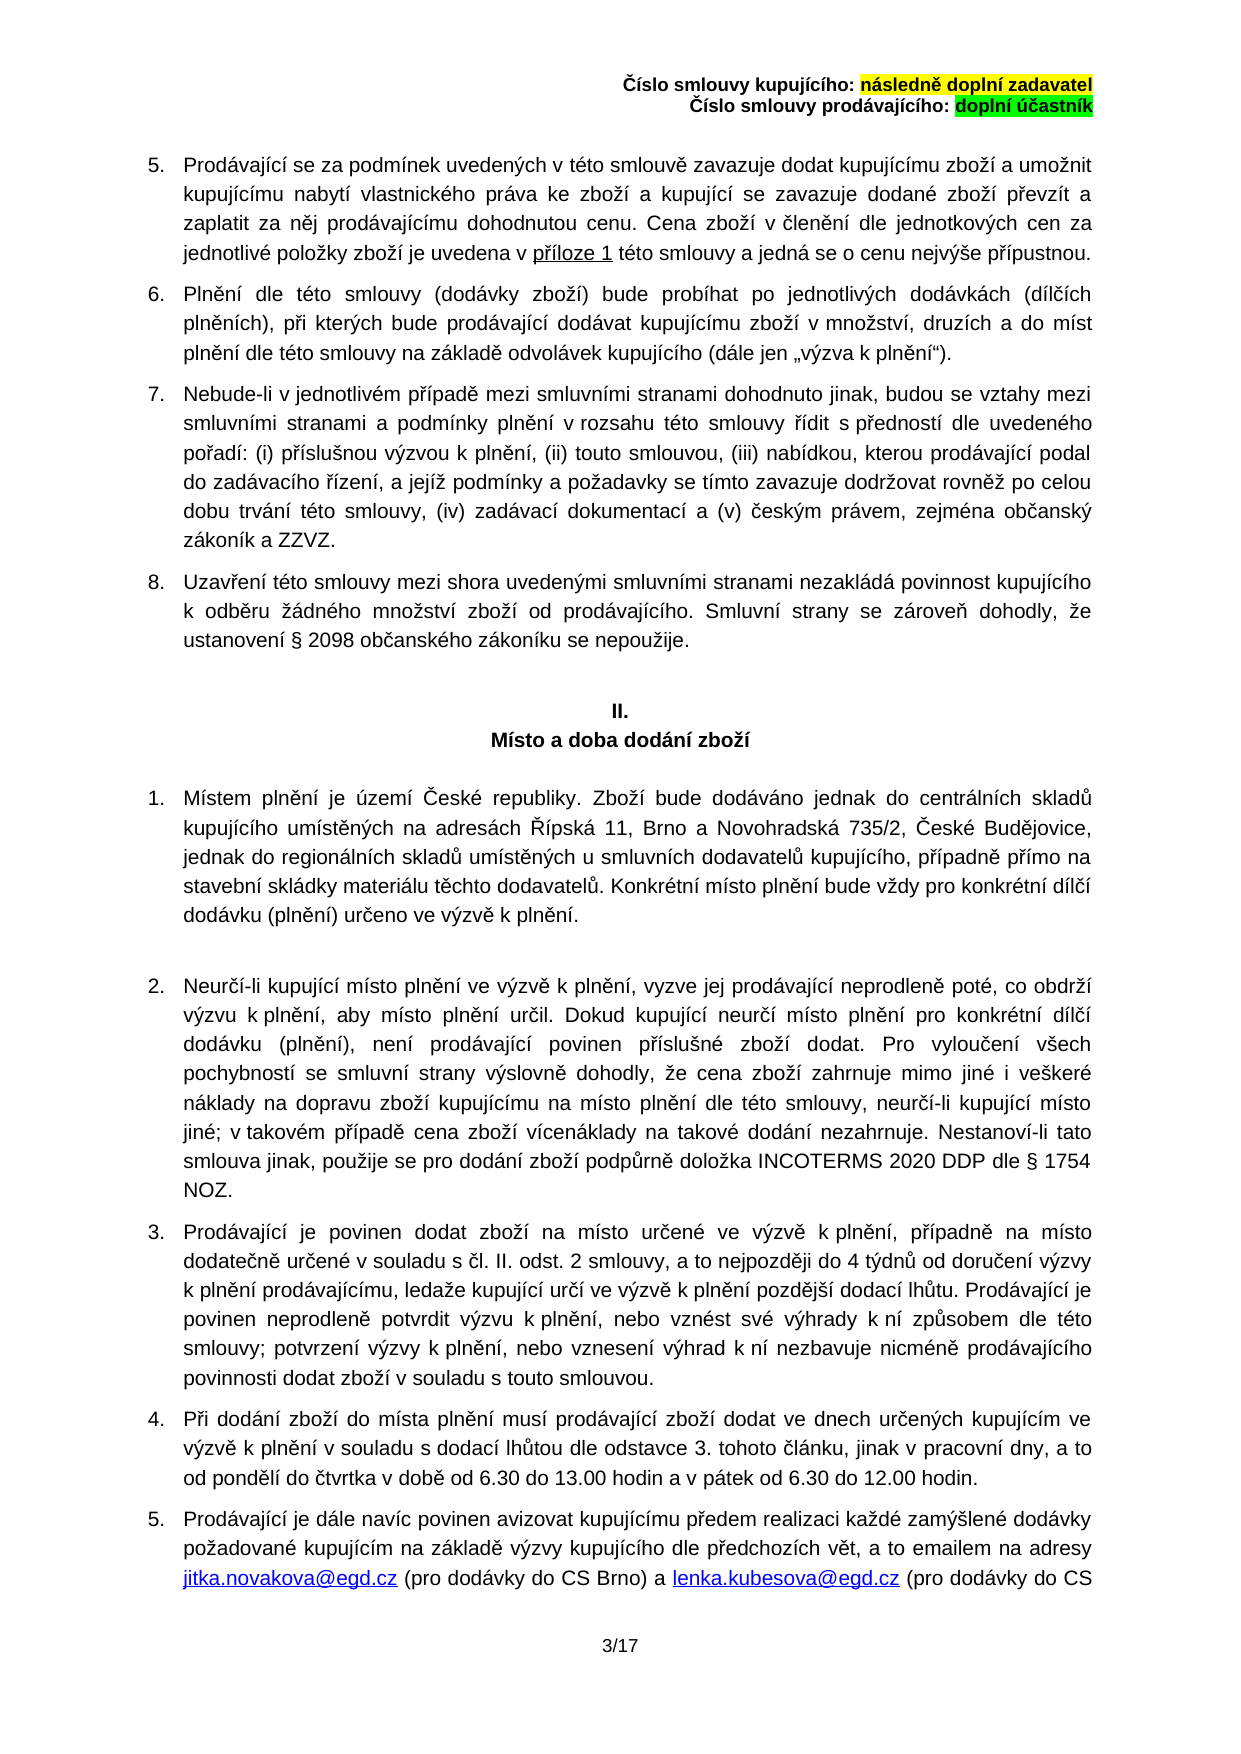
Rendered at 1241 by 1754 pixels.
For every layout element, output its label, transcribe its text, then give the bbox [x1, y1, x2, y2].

list Prodávající je povinen dodat zboží na místo určené ve výzvě k plnění, případně na místo dodatečně určené v souladu s čl. II. odst. 2 smlouvy, a to nejpozději do 4 týdnů od doručení výzvy k plnění prodávajícímu, ledaže kupující určí ve výzvě k plnění pozdější dodací lhůtu. Prodávající je povinen neprodleně potvrdit výzvu k plnění, nebo vznést své výhrady k ní způsobem dle této smlouvy; potvrzení výzvy k plnění, nebo vznesení výhrad k ní nezbavuje nicméně prodávajícího povinnosti dodat zboží v souladu s touto smlouvou. [148, 1214, 1093, 1389]
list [148, 1502, 1093, 1589]
list Nebude-li v jednotlivém případě mezi smluvními stranami dohodnuto jinak, budou se vztahy mezi smluvními stranami a podmínky plnění v rozsahu této smlouvy řídit s předností dle uvedeného pořadí: (i) příslušnou výzvou k plnění, (ii) touto smlouvou, (iii) nabídkou, kterou prodávající podal do zadávacího řízení, a jejíž podmínky a požadavky se tímto zavazuje dodržovat rovněž po celou dobu trvání této smlouvy, (iv) zadávací dokumentací a (v) českým právem, zejména občanský zákoník a ZZVZ. [148, 377, 1093, 552]
list Plnění dle této smlouvy (dodávky zboží) bude probíhat po jednotlivých dodávkách (dílčích plněních), při kterých bude prodávající dodávat kupujícímu zboží v množství, druzích a do míst plnění dle této smlouvy na základě odvolávek kupujícího (dále jen „výzva k plnění“). [148, 277, 1093, 364]
list Prodávající se za podmínek uvedených v této smlouvě zavazuje dodat kupujícímu zboží a umožnit kupujícímu nabytí vlastnického práva ke zboží a kupující se zavazuje dodané zboží převzít a zaplatit za něj prodávajícímu dohodnutou cenu. Cena zboží v členění dle jednotkových cen za jednotlivé položky zboží je uvedena v příloze 1 této smlouvy a jedná se o cenu nejvýše přípustnou. [148, 148, 1093, 264]
list Při dodání zboží do místa plnění musí prodávající zboží dodat ve dnech určených kupujícím ve výzvě k plnění v souladu s dodací lhůtou dle odstavce 3. tohoto článku, jinak v pracovní dny, a to od pondělí do čtvrtka v době od 6.30 do 13.00 hodin a v pátek od 6.30 do 12.00 hodin. [148, 1402, 1093, 1489]
list Neurčí-li kupující místo plnění ve výzvě k plnění, vyzve jej prodávající neprodleně poté, co obdrží výzvu k plnění, aby místo plnění určil. Dokud kupující neurčí místo plnění pro konkrétní dílčí dodávku (plnění), není prodávající povinen příslušné zboží dodat. Pro vyloučení všech pochybností se smluvní strany výslovně dohodly, že cena zboží zahrnuje mimo jiné i veškeré náklady na dopravu zboží kupujícímu na místo plnění dle této smlouvy, neurčí-li kupující místo jiné; v takovém případě cena zboží vícenáklady na takové dodání nezahrnuje. Nestanoví-li tato smlouva jinak, použije se pro dodání zboží podpůrně doložka INCOTERMS 2020 DDP dle § 1754 NOZ. [148, 968, 1093, 1202]
list Uzavření této smlouvy mezi shora uvedenými smluvními stranami nezakládá povinnost kupujícího k odběru žádného množství zboží od prodávajícího. Smluvní strany se zároveň dohodly, že ustanovení § 2098 občanského zákoníku se nepoužije. [148, 564, 1093, 652]
text Místo a doba dodání zboží [148, 723, 1093, 752]
list Místem plnění je území České republiky. Zboží bude dodáváno jednak do centrálních skladů kupujícího umístěných na adresách Řípská 11, Brno a Novohradská 735/2, České Budějovice, jednak do regionálních skladů umístěných u smluvních dodavatelů kupujícího, případně přímo na stavební skládky materiálu těchto dodavatelů. Konkrétní místo plnění bude vždy pro konkrétní dílčí dodávku (plnění) určeno ve výzvě k plnění. [148, 781, 1093, 927]
text II. [148, 693, 1093, 723]
